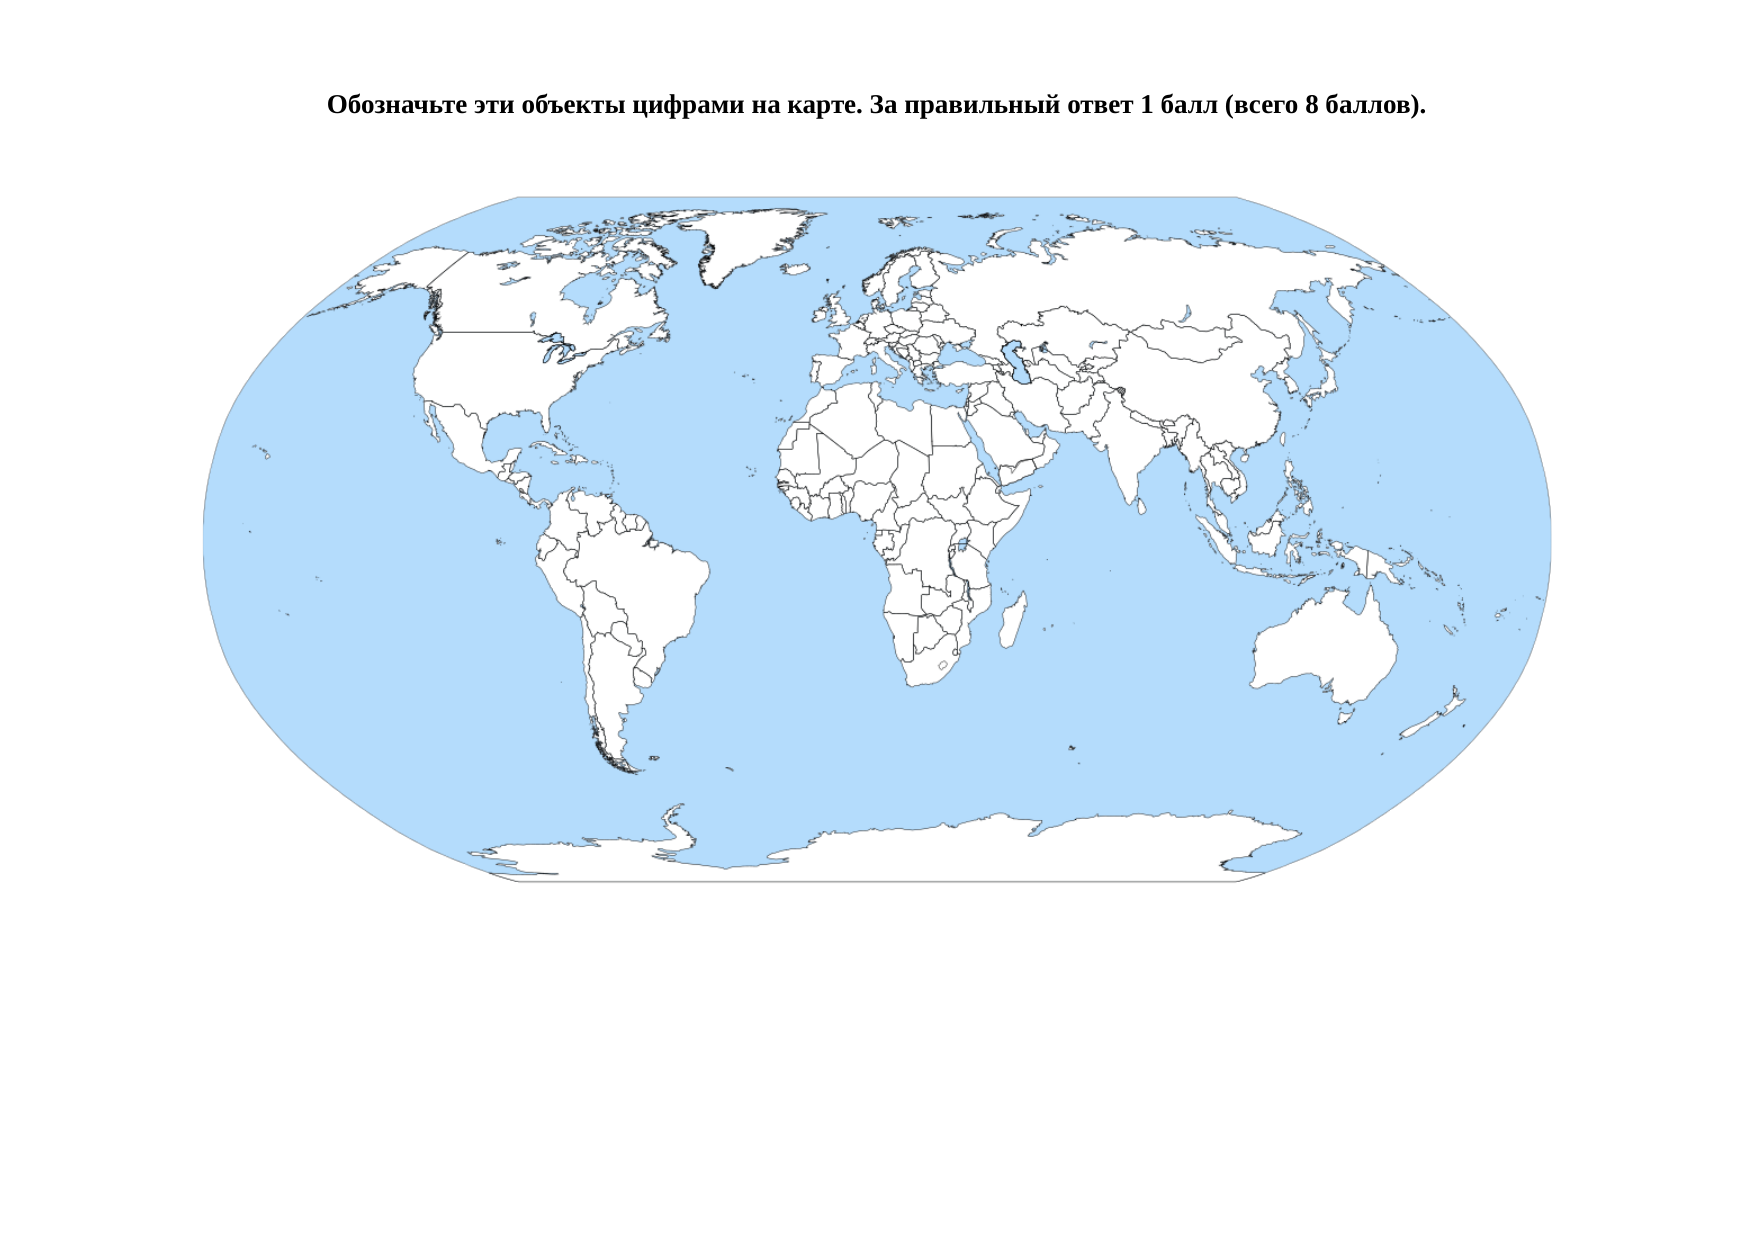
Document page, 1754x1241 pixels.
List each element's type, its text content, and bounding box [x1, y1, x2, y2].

text Обозначьте эти объекты цифрами на карте. За правильный ответ 1 балл (всего 8 баллов). [118, 89, 1636, 120]
picture [202, 145, 1552, 900]
